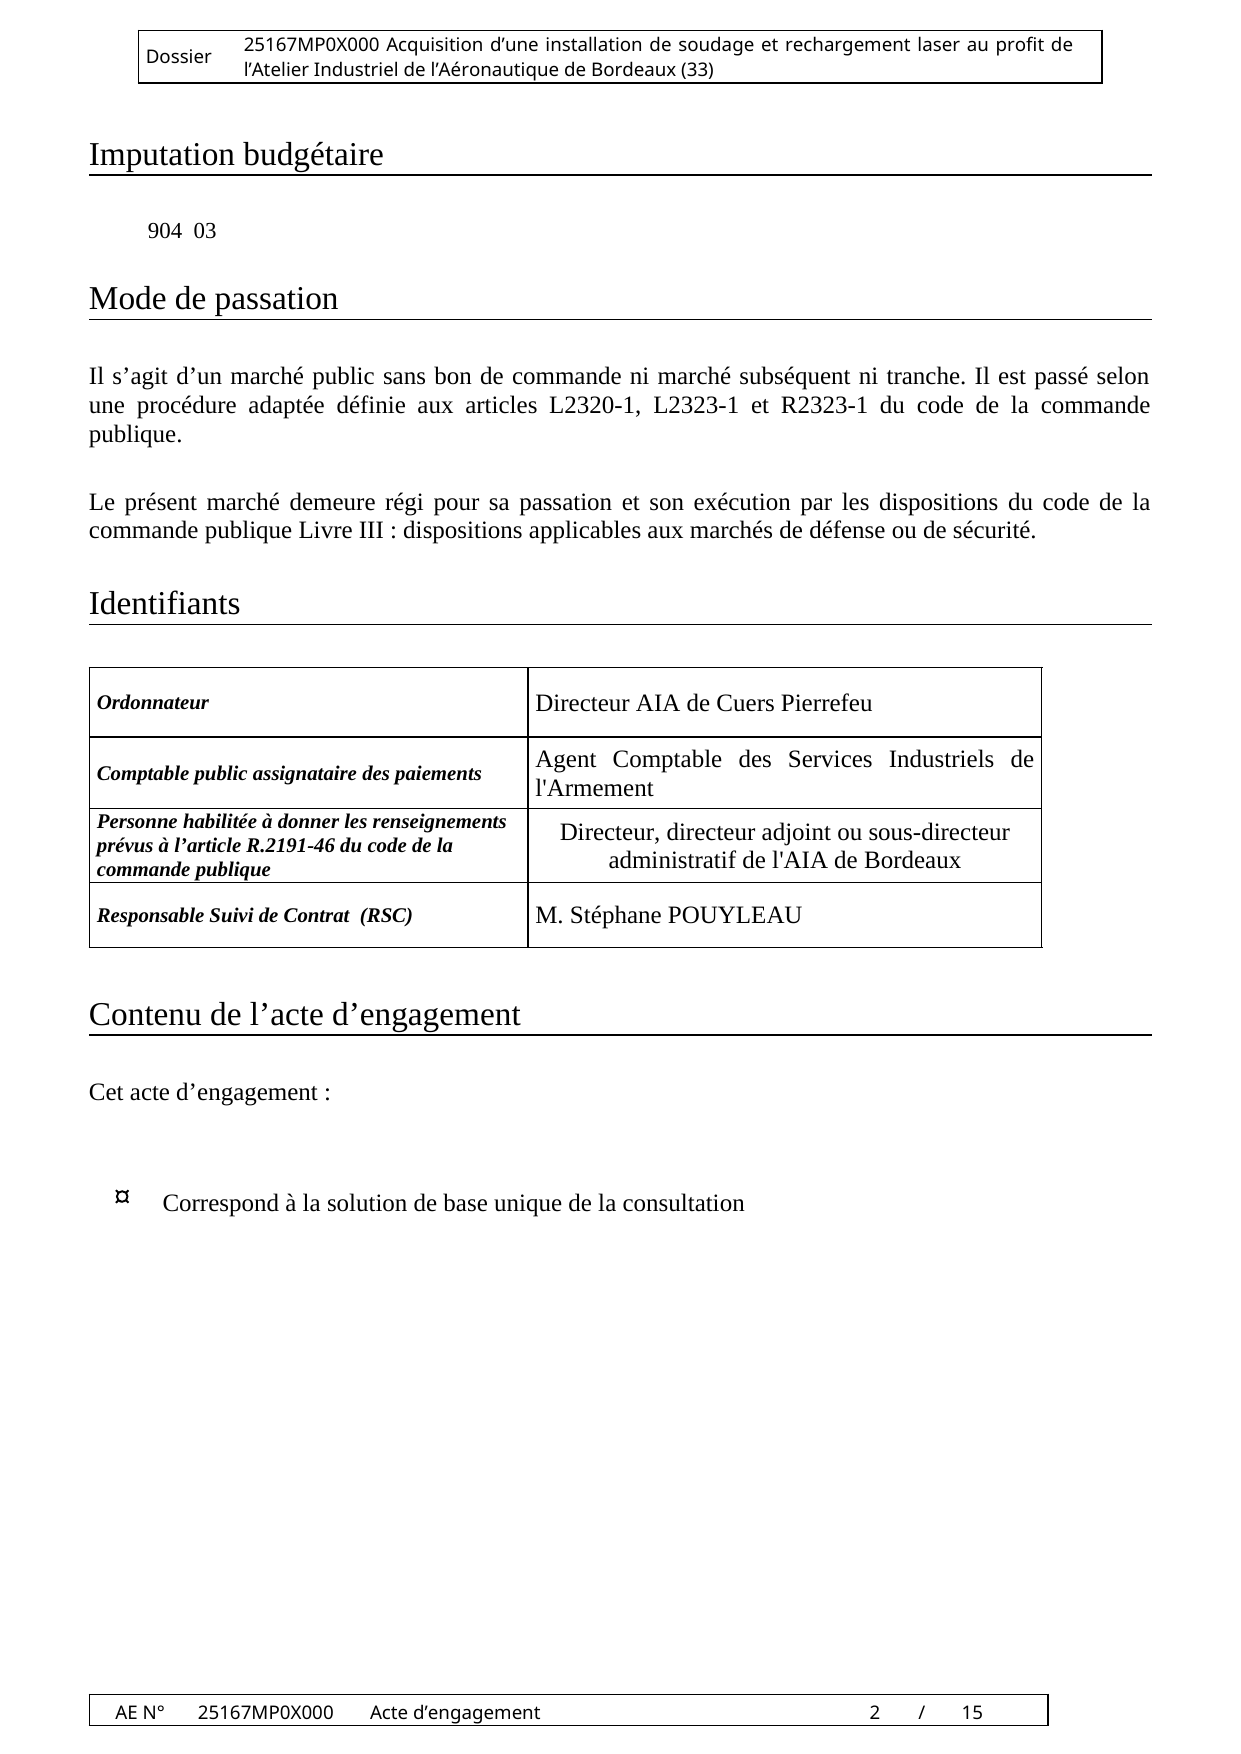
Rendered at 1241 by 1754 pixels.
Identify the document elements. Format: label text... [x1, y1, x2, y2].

text Identifiants [89, 583, 1152, 624]
text Contenu de l’acte d’engagement [89, 994, 1152, 1034]
text Imputation budgétaire [89, 134, 1152, 174]
table_cell Responsable Suivi de Contrat (RSC) [90, 883, 527, 947]
table_cell Comptable public assignataire des paiements [90, 738, 527, 808]
table_cell Directeur, directeur adjoint ou sous-directeur administratif de l'AIA de Bordeaux [529, 809, 1041, 881]
table_header Ordonnateur [90, 668, 527, 736]
table_header [89, 1182, 155, 1258]
table_header Directeur AIA de Cuers Pierrefeu [529, 668, 1041, 736]
text Il s’agit d’un marché public sans bon de commande ni marché subséquent ni tranche. Il est passé selon une procédure adaptée définie aux articles L2320-1, L2323-1 et R2323-1 du code de la commande publique. [89, 361, 1152, 448]
table_cell M. Stéphane POUYLEAU [529, 883, 1041, 947]
text 904 03 [148, 217, 1152, 244]
text Cet acte d’engagement : [89, 1077, 1152, 1106]
table_cell Personne habilitée à donner les renseignements prévus à l’article R.2191-46 du code de la commande publique [90, 809, 527, 881]
text Mode de passation [89, 278, 1152, 319]
table_cell Agent Comptable des Services Industriels de l'Armement [529, 738, 1041, 808]
text Le présent marché demeure régi pour sa passation et son exécution par les dispositions du code de la commande publique Livre III : dispositions applicables aux marchés de défense ou de sécurité. [89, 487, 1152, 544]
table_header Correspond à la solution de base unique de la consultation [155, 1182, 1051, 1258]
